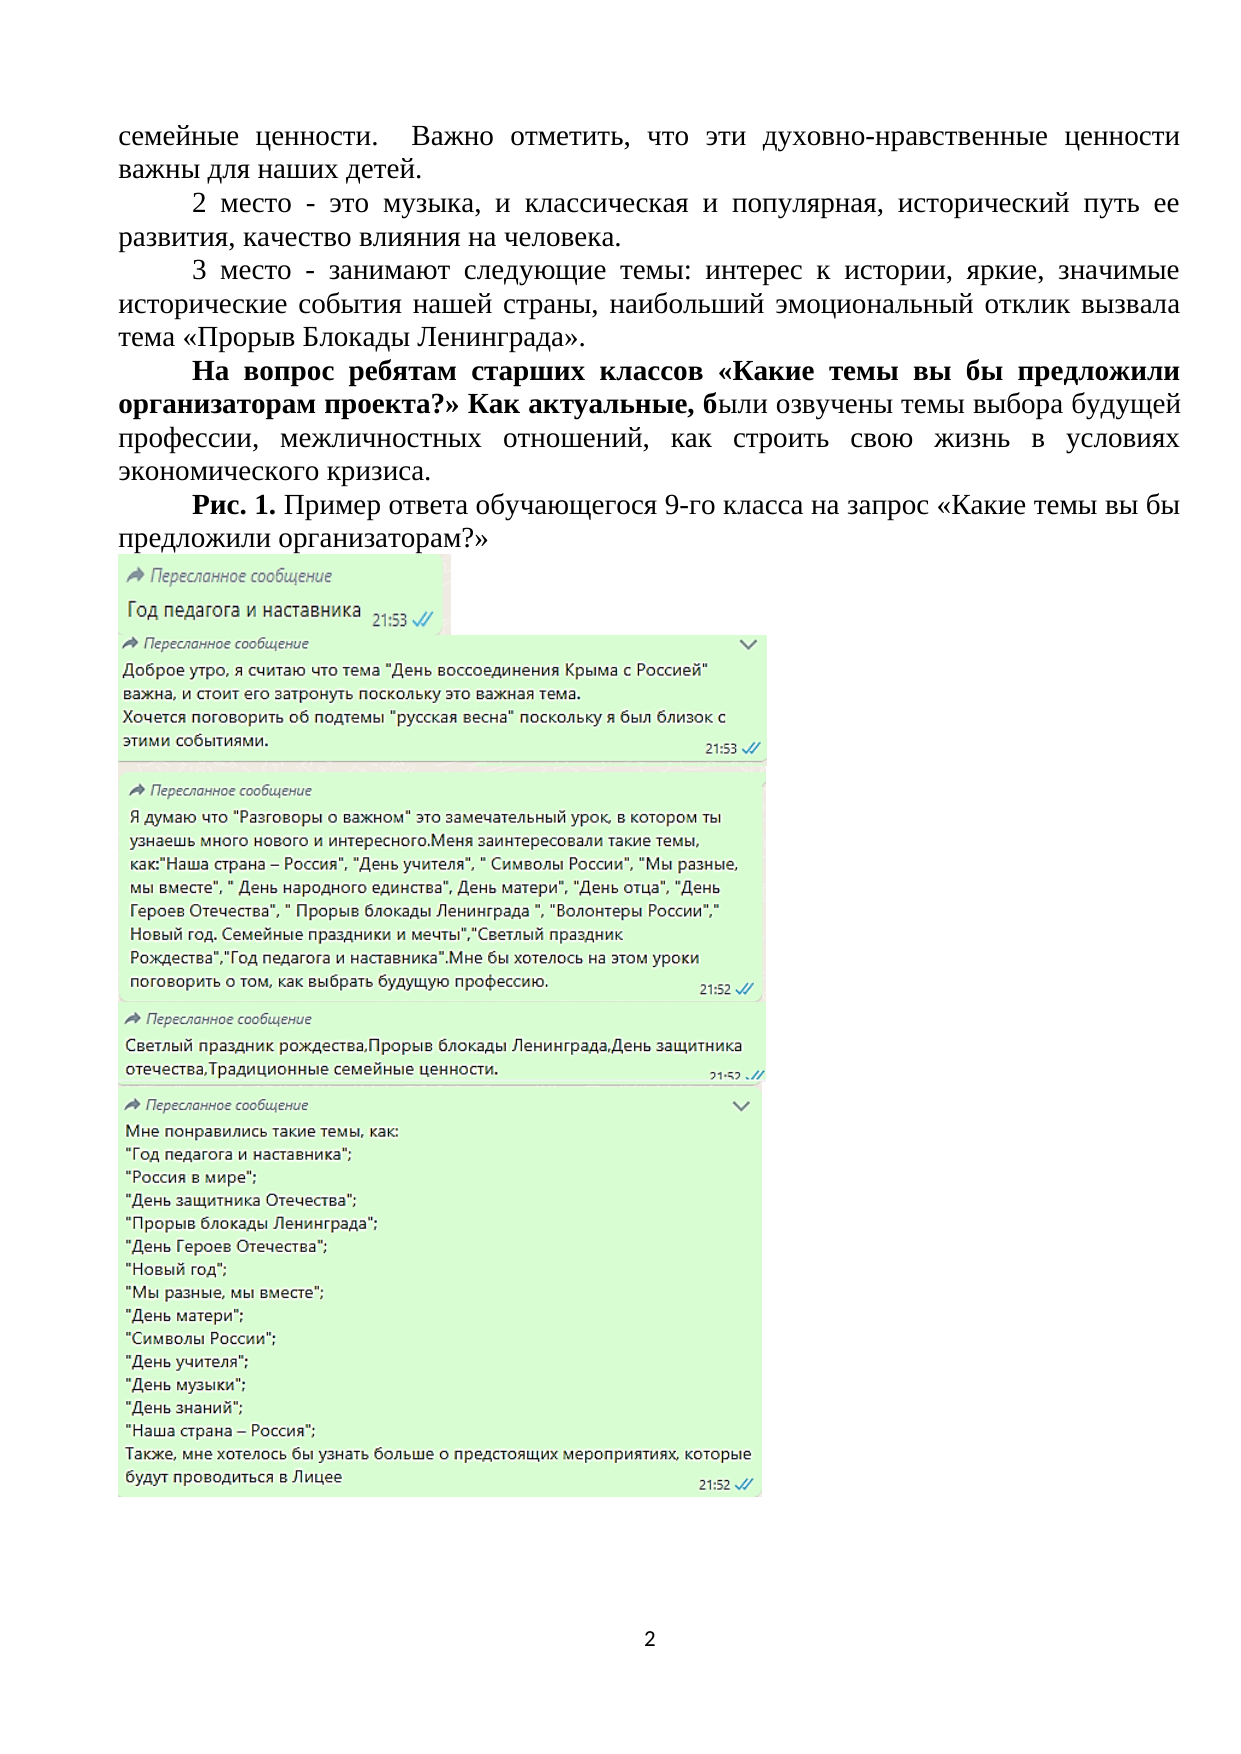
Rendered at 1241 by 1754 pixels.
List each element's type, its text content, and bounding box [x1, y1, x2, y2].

list На вопрос ребятам старших классов «Какие темы вы бы предложили организаторам проекта?» Как актуальные, были озвучены темы выбора будущей профессии, межличностных отношений, как строить свою жизнь в условиях экономического кризиса. [118, 353, 1181, 487]
list 3 место - занимают следующие темы: интерес к истории, яркие, значимые исторические события нашей страны, наибольший эмоциональный отклик вызвала тема «Прорыв Блокады Ленинграда». [118, 252, 1181, 353]
list 2 место - это музыка, и классическая и популярная, исторический путь ее развития, качество влияния на человека. [118, 185, 1181, 252]
picture [118, 554, 767, 1497]
list Рис. 1. Пример ответа обучающегося 9-го класса на запрос «Какие темы вы бы предложили организаторам?» [118, 487, 1181, 554]
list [118, 118, 1181, 185]
